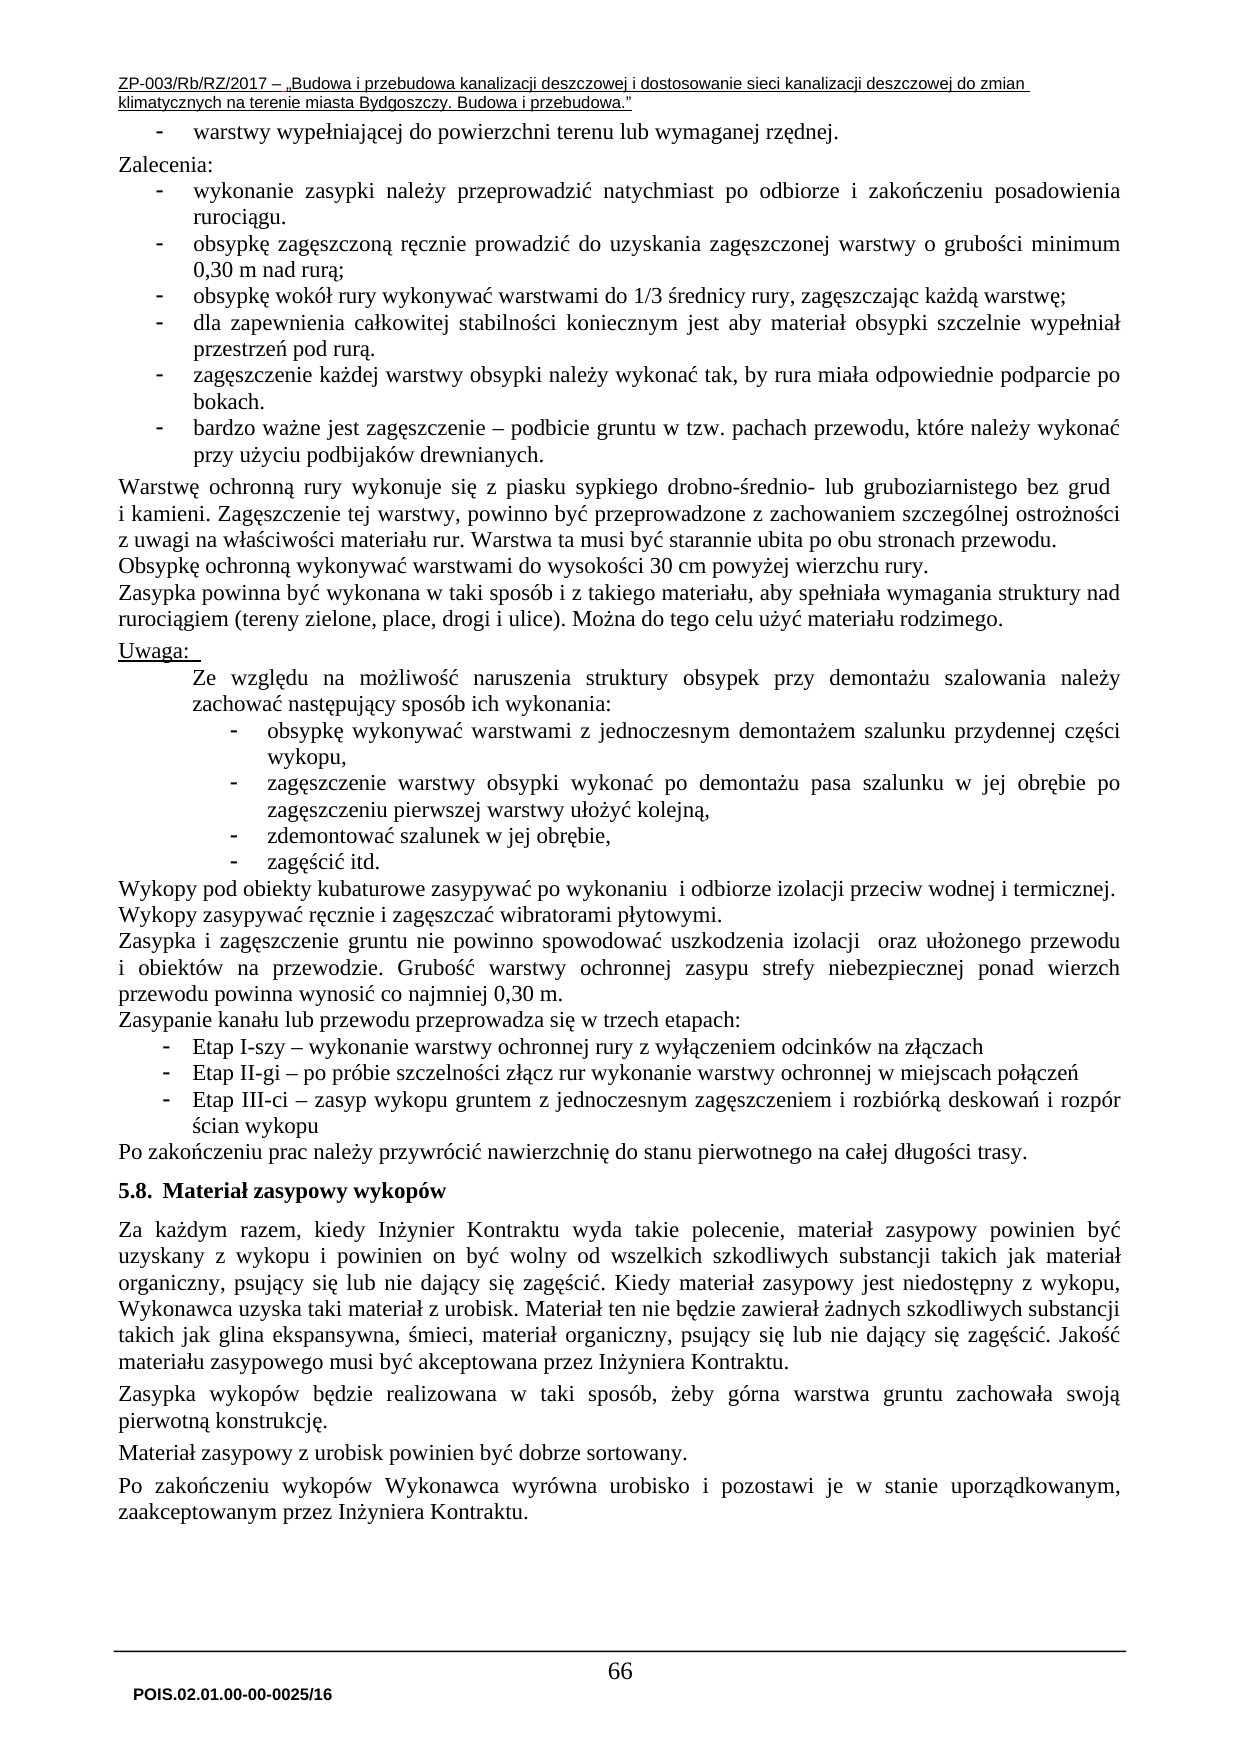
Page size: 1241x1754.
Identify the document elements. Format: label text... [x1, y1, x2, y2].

text Za każdym razem, kiedy Inżynier Kontraktu wyda takie polecenie, materiał zasypowy powinien być uzyskany z wykopu i powinien on być wolny od wszelkich szkodliwych substancji takich jak materiał organiczny, psujący się lub nie dający się zagęścić. Kiedy materiał zasypowy jest niedostępny z wykopu, Wykonawca uzyska taki materiał z urobisk. Materiał ten nie będzie zawierał żadnych szkodliwych substancji takich jak glina ekspansywna, śmieci, materiał organiczny, psujący się lub nie dający się zagęścić. Jakość materiału zasypowego musi być akceptowana przez Inżyniera Kontraktu. [118, 1216, 1122, 1374]
text Wykopy pod obiekty kubaturowe zasypywać po wykonaniu i odbiorze izolacji przeciw wodnej i termicznej. [118, 875, 1122, 901]
list zdemontować szalunek w jej obrębie, [230, 822, 1122, 848]
list zagęszczenie warstwy obsypki wykonać po demontażu pasa szalunku w jej obrębie po zagęszczeniu pierwszej warstwy ułożyć kolejną, [230, 769, 1122, 822]
text Po zakończeniu wykopów Wykonawca wyrówna urobisko i pozostawi je w stanie uporządkowanym, zaakceptowanym przez Inżyniera Kontraktu. [118, 1472, 1122, 1525]
list Etap II-gi – po próbie szczelności złącz rur wykonanie warstwy ochronnej w miejscach połączeń [162, 1059, 1122, 1086]
list zagęścić itd. [230, 848, 1122, 875]
list obsypkę zagęszczoną ręcznie prowadzić do uzyskania zagęszczonej warstwy o grubości minimum 0,30 m nad rurą; [156, 230, 1122, 282]
list obsypkę wykonywać warstwami z jednoczesnym demontażem szalunku przydennej części wykopu, [230, 717, 1122, 769]
text Obsypkę ochronną wykonywać warstwami do wysokości 30 cm powyżej wierzchu rury. [118, 552, 1122, 579]
text Zasypka powinna być wykonana w taki sposób i z takiego materiału, aby spełniała wymagania struktury nad rurociągiem (tereny zielone, place, drogi i ulice). Można do tego celu użyć materiału rodzimego. [118, 579, 1122, 631]
text Zasypka i zagęszczenie gruntu nie powinno spowodować uszkodzenia izolacji oraz ułożonego przewodu i obiektów na przewodzie. Grubość warstwy ochronnej zasypu strefy niebezpiecznej ponad wierzch przewodu powinna wynosić co najmniej 0,30 m. [118, 927, 1122, 1007]
list dla zapewnienia całkowitej stabilności koniecznym jest aby materiał obsypki szczelnie wypełniał przestrzeń pod rurą. [156, 309, 1122, 362]
text Zasypka wykopów będzie realizowana w taki sposób, żeby górna warstwa gruntu zachowała swoją pierwotną konstrukcję. [118, 1380, 1122, 1433]
list Etap I-szy – wykonanie warstwy ochronnej rury z wyłączeniem odcinków na złączach [162, 1033, 1122, 1059]
text Zasypanie kanału lub przewodu przeprowadza się w trzech etapach: [118, 1007, 1122, 1033]
text Zalecenia: [118, 151, 1122, 177]
list warstwy wypełniającej do powierzchni terenu lub wymaganej rzędnej. [156, 118, 1122, 144]
text Uwaga: [118, 638, 1122, 664]
list bardzo ważne jest zagęszczenie – podbicie gruntu w tzw. pachach przewodu, które należy wykonać przy użyciu podbijaków drewnianych. [156, 414, 1122, 467]
text Warstwę ochronną rury wykonuje się z piasku sypkiego drobno-średnio- lub gruboziarnistego bez grud i kamieni. Zagęszczenie tej warstwy, powinno być przeprowadzone z zachowaniem szczególnej ostrożności z uwagi na właściwości materiału rur. Warstwa ta musi być starannie ubita po obu stronach przewodu. [118, 473, 1122, 552]
list wykonanie zasypki należy przeprowadzić natychmiast po odbiorze i zakończeniu posadowienia rurociągu. [156, 177, 1122, 230]
list zagęszczenie każdej warstwy obsypki należy wykonać tak, by rura miała odpowiednie podparcie po bokach. [156, 362, 1122, 414]
list obsypkę wokół rury wykonywać warstwami do 1/3 średnicy rury, zagęszczając każdą warstwę; [156, 282, 1122, 309]
text Po zakończeniu prac należy przywrócić nawierzchnię do stanu pierwotnego na całej długości trasy. [118, 1138, 1122, 1165]
text Wykopy zasypywać ręcznie i zagęszczać wibratorami płytowymi. [118, 901, 1122, 927]
list Etap III-ci – zasyp wykopu gruntem z jednoczesnym zagęszczeniem i rozbiórką deskowań i rozpór ścian wykopu [162, 1086, 1122, 1138]
text 5.8. Materiał zasypowy wykopów [118, 1177, 1122, 1203]
text Materiał zasypowy z urobisk powinien być dobrze sortowany. [118, 1439, 1122, 1466]
text Ze względu na możliwość naruszenia struktury obsypek przy demontażu szalowania należy zachować następujący sposób ich wykonania: [192, 664, 1122, 717]
